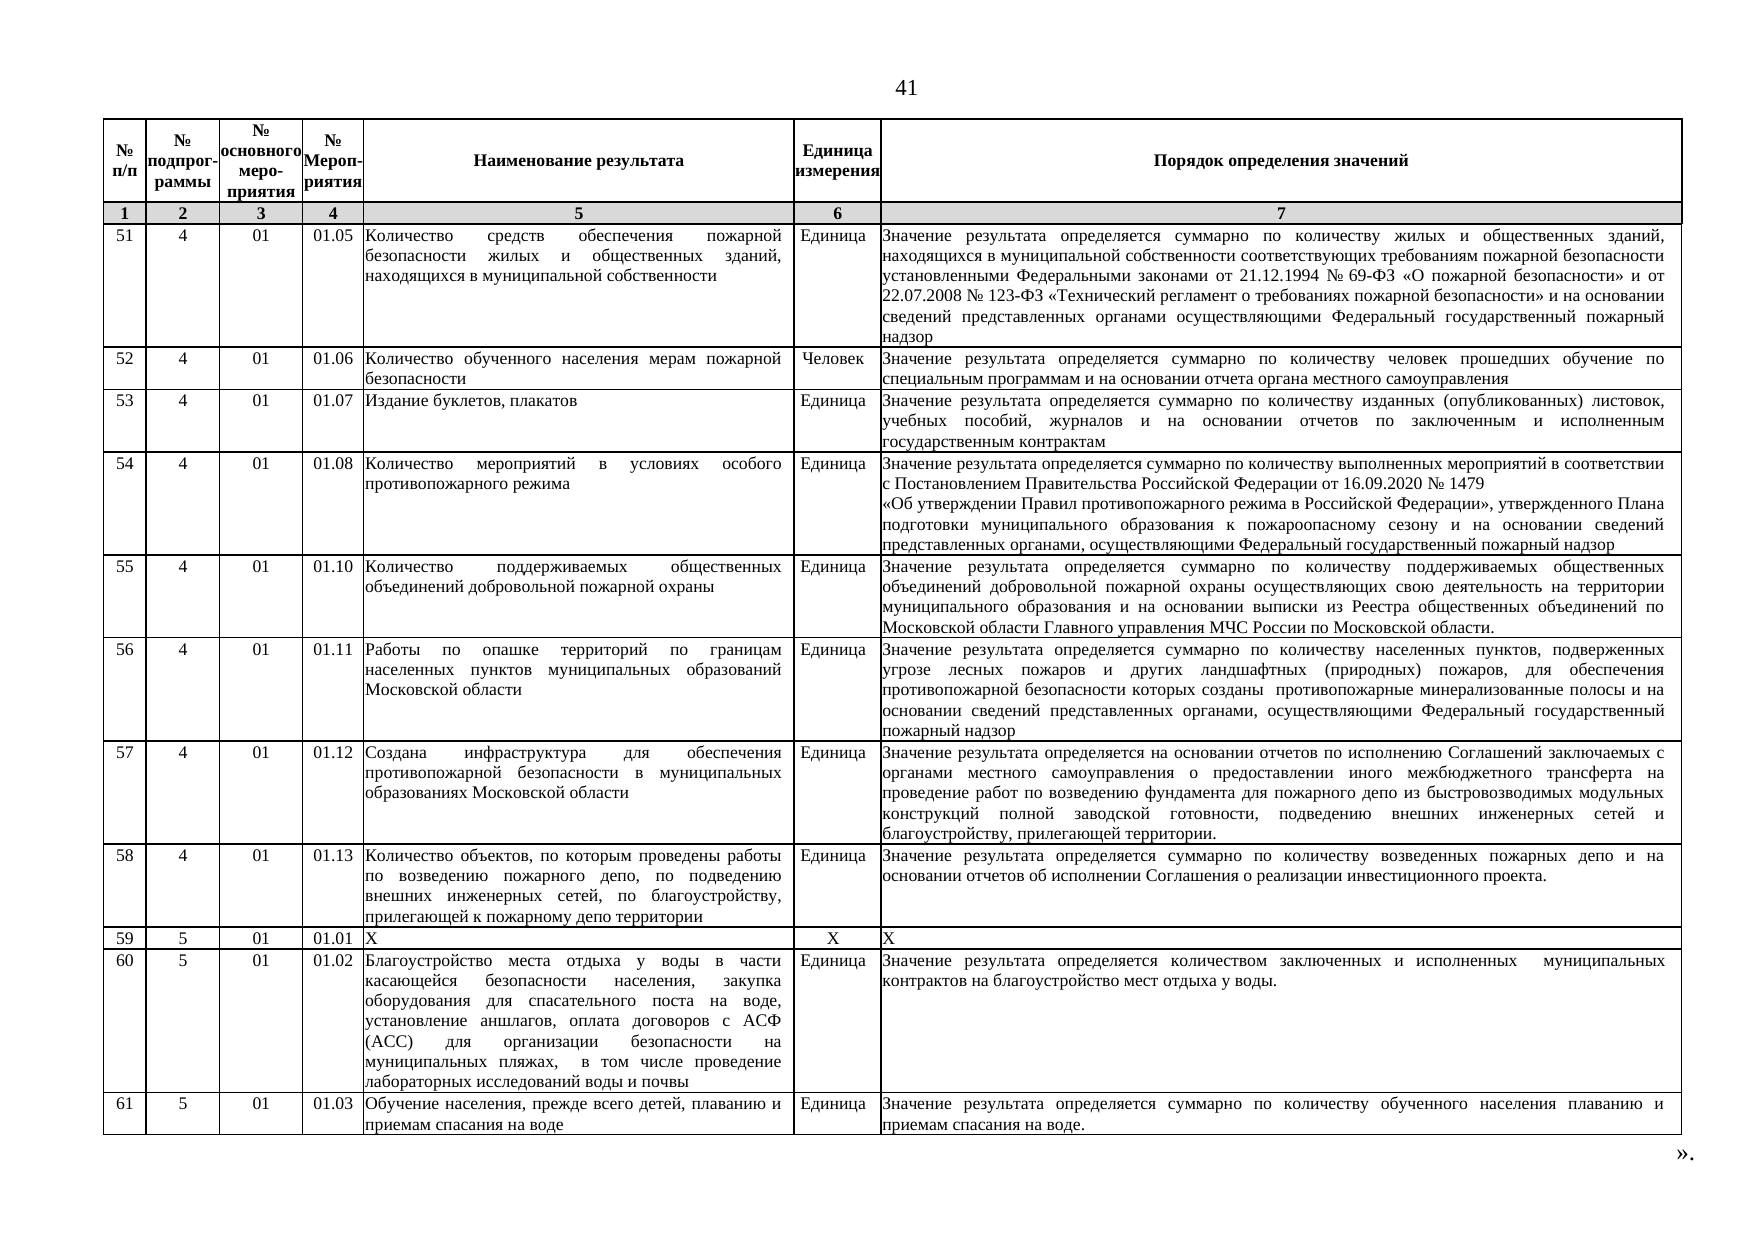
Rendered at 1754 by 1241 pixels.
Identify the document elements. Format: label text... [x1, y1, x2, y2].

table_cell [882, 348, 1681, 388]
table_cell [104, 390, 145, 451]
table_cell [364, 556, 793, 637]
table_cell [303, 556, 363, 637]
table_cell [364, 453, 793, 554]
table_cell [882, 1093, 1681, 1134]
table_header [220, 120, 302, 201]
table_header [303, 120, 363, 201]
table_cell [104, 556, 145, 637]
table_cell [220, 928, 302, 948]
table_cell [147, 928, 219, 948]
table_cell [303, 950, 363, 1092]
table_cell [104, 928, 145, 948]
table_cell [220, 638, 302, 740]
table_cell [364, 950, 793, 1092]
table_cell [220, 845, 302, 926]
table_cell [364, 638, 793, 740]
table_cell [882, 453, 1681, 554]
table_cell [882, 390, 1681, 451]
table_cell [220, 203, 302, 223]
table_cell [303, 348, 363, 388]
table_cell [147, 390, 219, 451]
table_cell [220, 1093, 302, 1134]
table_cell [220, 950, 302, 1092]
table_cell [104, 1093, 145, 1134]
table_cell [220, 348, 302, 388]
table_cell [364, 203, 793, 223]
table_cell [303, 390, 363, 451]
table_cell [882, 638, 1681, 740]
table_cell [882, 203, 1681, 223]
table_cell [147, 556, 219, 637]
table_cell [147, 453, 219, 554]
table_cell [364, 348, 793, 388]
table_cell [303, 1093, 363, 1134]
text ». [118, 1137, 1695, 1166]
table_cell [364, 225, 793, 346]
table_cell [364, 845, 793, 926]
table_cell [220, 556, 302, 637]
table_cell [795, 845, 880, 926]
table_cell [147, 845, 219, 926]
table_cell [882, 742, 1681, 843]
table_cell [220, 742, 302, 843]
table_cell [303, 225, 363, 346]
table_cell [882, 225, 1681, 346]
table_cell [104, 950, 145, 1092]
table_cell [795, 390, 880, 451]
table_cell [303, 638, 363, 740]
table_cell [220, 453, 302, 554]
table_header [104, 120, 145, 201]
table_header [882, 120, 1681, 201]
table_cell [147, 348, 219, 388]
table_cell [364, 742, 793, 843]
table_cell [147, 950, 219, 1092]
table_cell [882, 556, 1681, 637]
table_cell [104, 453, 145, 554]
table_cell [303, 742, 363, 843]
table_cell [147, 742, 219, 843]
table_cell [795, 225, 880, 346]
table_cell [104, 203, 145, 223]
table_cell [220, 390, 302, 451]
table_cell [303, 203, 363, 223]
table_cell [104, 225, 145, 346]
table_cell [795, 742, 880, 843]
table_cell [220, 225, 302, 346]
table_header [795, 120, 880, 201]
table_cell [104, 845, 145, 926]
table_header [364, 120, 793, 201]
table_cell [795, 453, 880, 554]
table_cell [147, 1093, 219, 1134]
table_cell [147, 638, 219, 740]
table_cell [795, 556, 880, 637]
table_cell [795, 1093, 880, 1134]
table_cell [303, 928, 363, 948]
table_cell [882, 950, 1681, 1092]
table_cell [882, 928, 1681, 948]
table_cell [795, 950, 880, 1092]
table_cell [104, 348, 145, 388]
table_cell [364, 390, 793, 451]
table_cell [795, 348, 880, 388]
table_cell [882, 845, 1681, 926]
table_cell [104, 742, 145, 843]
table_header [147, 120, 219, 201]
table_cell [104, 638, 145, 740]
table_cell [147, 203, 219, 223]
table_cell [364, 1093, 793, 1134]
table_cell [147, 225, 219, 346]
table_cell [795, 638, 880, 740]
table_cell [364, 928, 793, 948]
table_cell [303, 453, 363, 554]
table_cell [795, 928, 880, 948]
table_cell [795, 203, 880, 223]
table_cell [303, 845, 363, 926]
